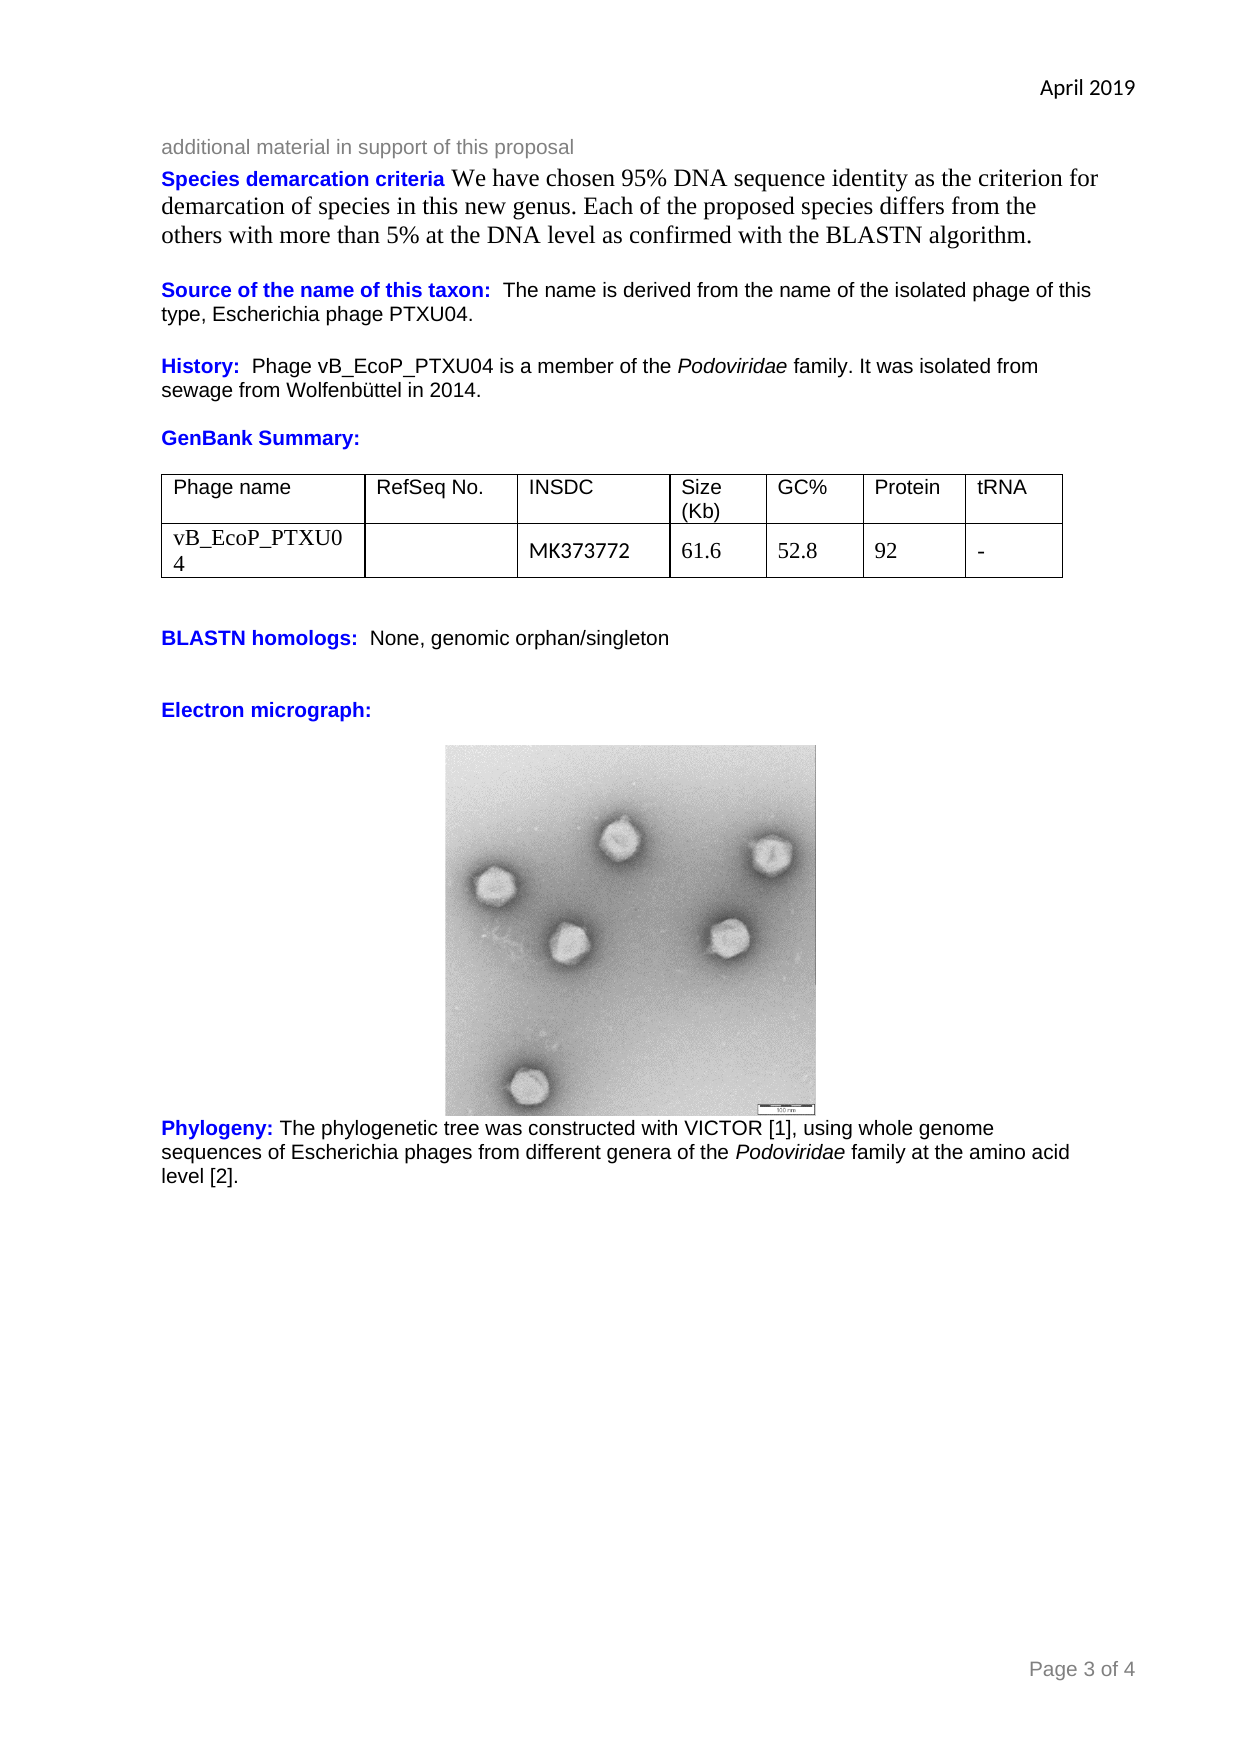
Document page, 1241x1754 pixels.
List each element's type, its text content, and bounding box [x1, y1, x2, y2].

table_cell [150, 163, 1111, 1217]
table_header additional material in support of this proposal [150, 135, 1111, 163]
picture [445, 745, 816, 1116]
